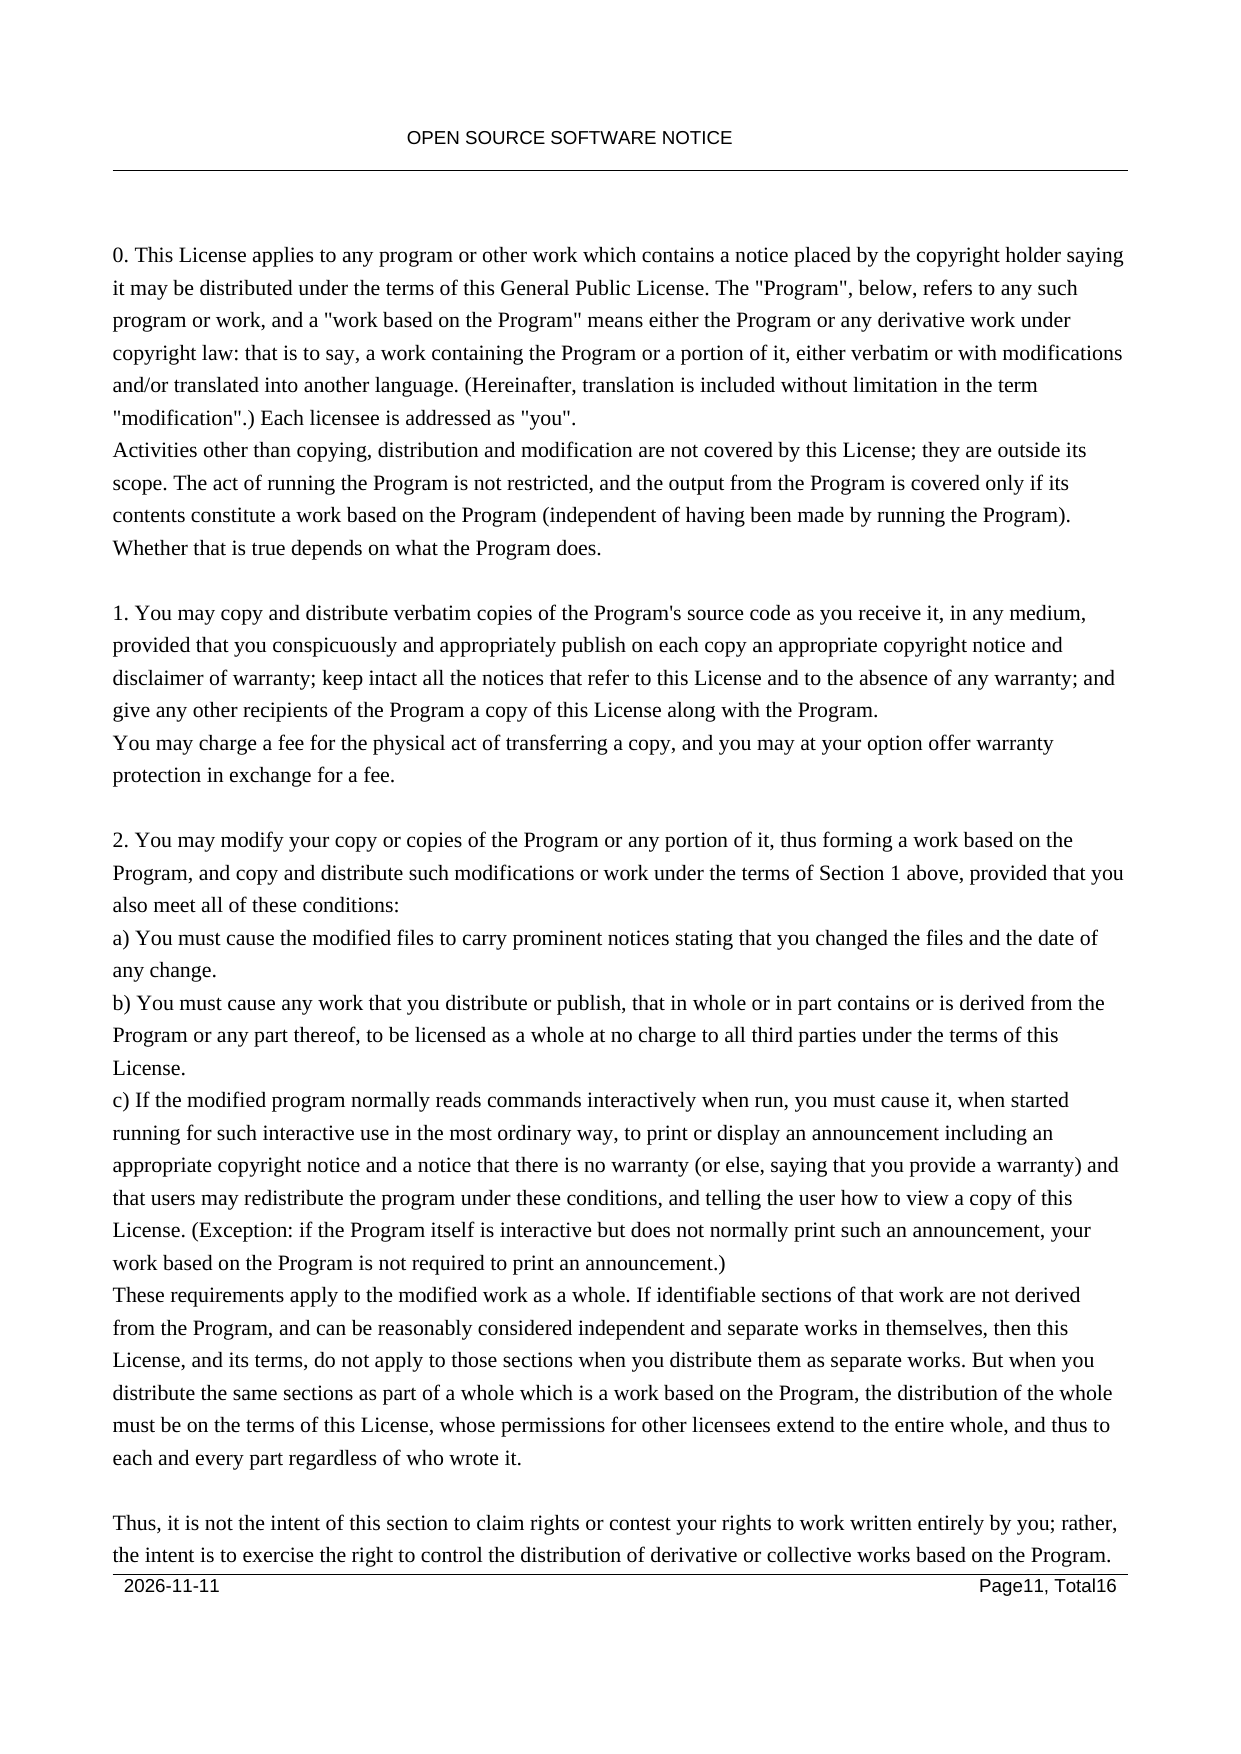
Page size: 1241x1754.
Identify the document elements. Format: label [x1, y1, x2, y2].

text [112, 206, 1128, 1571]
